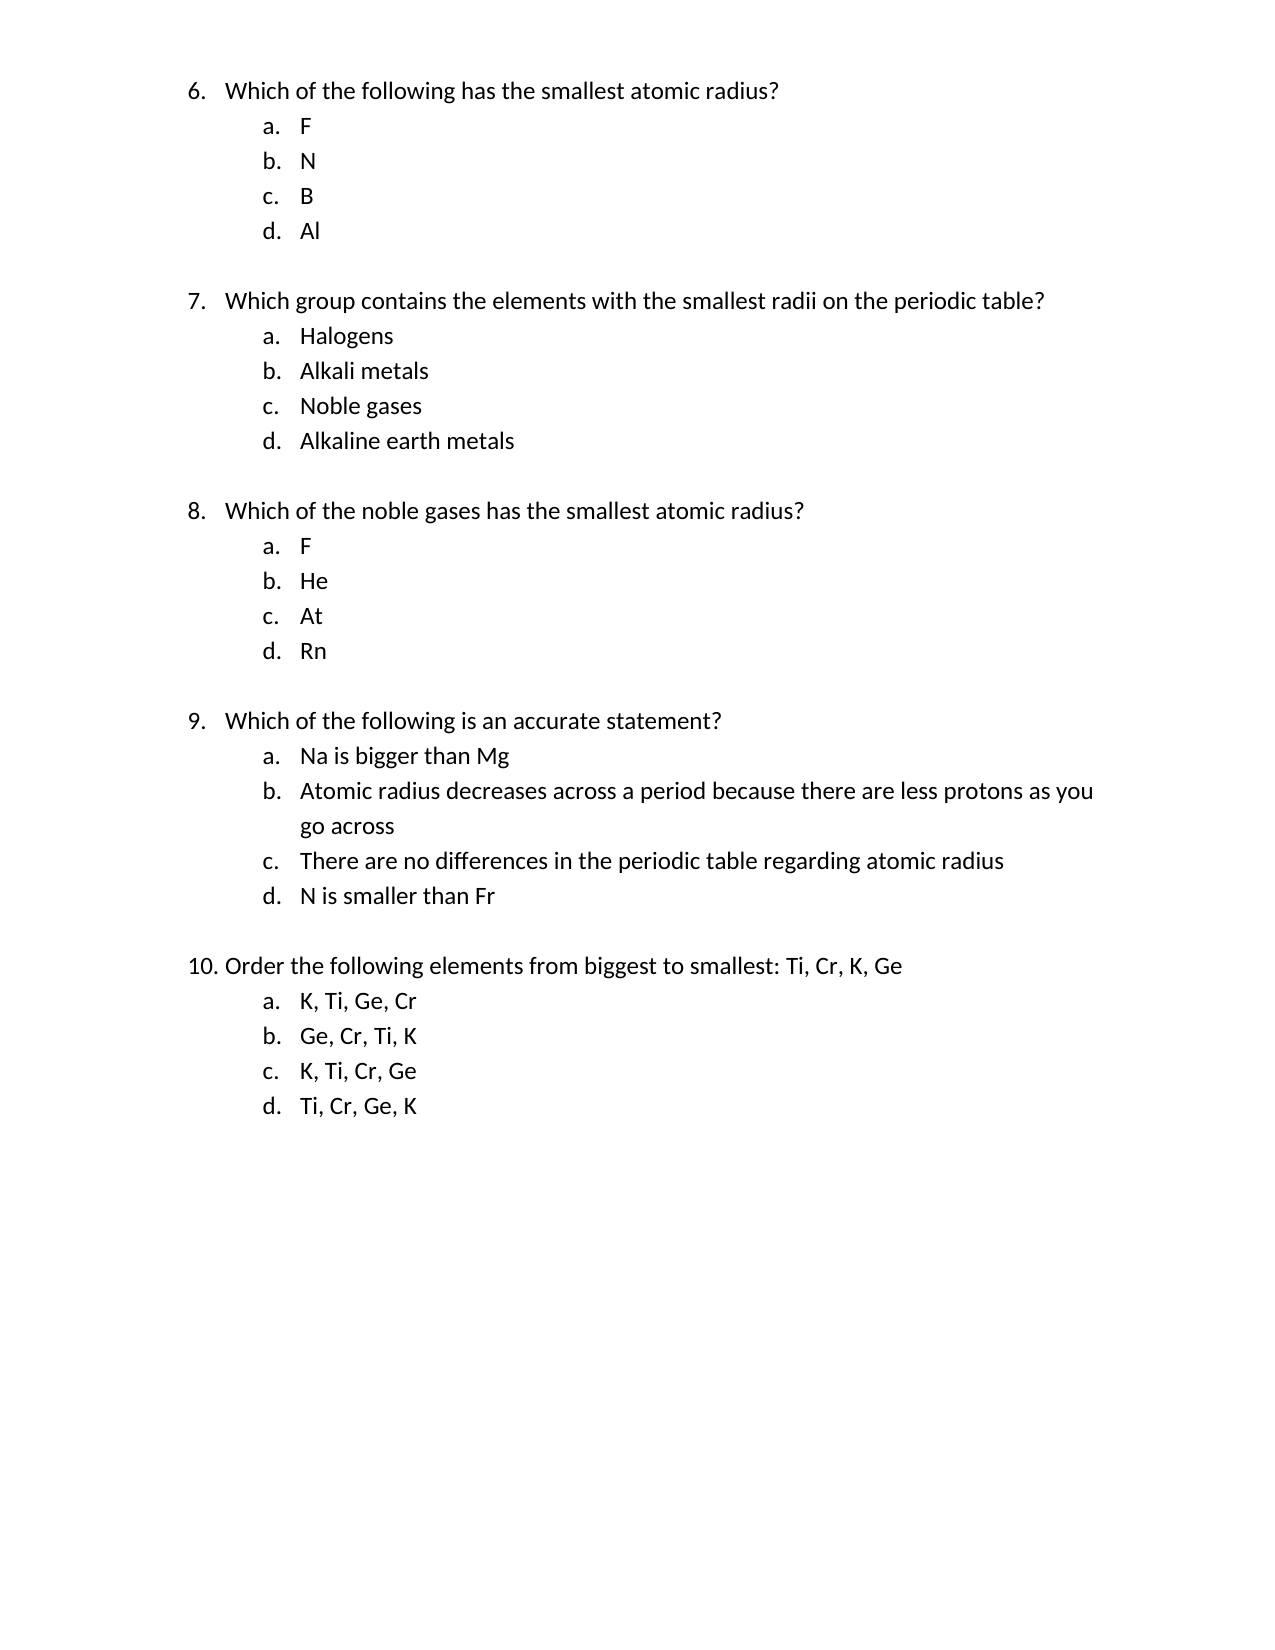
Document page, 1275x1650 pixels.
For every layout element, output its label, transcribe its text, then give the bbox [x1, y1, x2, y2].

list Alkali metals [262, 355, 1125, 386]
list He [262, 565, 1125, 596]
list Atomic radius decreases across a period because there are less protons as you go across [262, 775, 1125, 841]
list Noble gases [262, 390, 1125, 421]
list Alkaline earth metals [262, 425, 1125, 456]
list Rn [262, 635, 1125, 666]
list At [262, 600, 1125, 631]
list F [262, 530, 1125, 561]
list Which group contains the elements with the smallest radii on the periodic table? [187, 285, 1125, 316]
list Ge, Cr, Ti, K [262, 1020, 1125, 1051]
list K, Ti, Cr, Ge [262, 1055, 1125, 1086]
list Al [262, 215, 1125, 246]
list Order the following elements from biggest to smallest: Ti, Cr, K, Ge [187, 950, 1125, 981]
list Ti, Cr, Ge, K [262, 1090, 1125, 1121]
list K, Ti, Ge, Cr [262, 985, 1125, 1016]
list Na is bigger than Mg [262, 740, 1125, 771]
list Which of the following has the smallest atomic radius? [187, 75, 1125, 106]
list There are no differences in the periodic table regarding atomic radius [262, 845, 1125, 876]
list B [262, 180, 1125, 211]
list Halogens [262, 320, 1125, 351]
list N [262, 145, 1125, 176]
list Which of the noble gases has the smallest atomic radius? [187, 495, 1125, 526]
list N is smaller than Fr [262, 880, 1125, 911]
list F [262, 110, 1125, 141]
list Which of the following is an accurate statement? [187, 705, 1125, 736]
